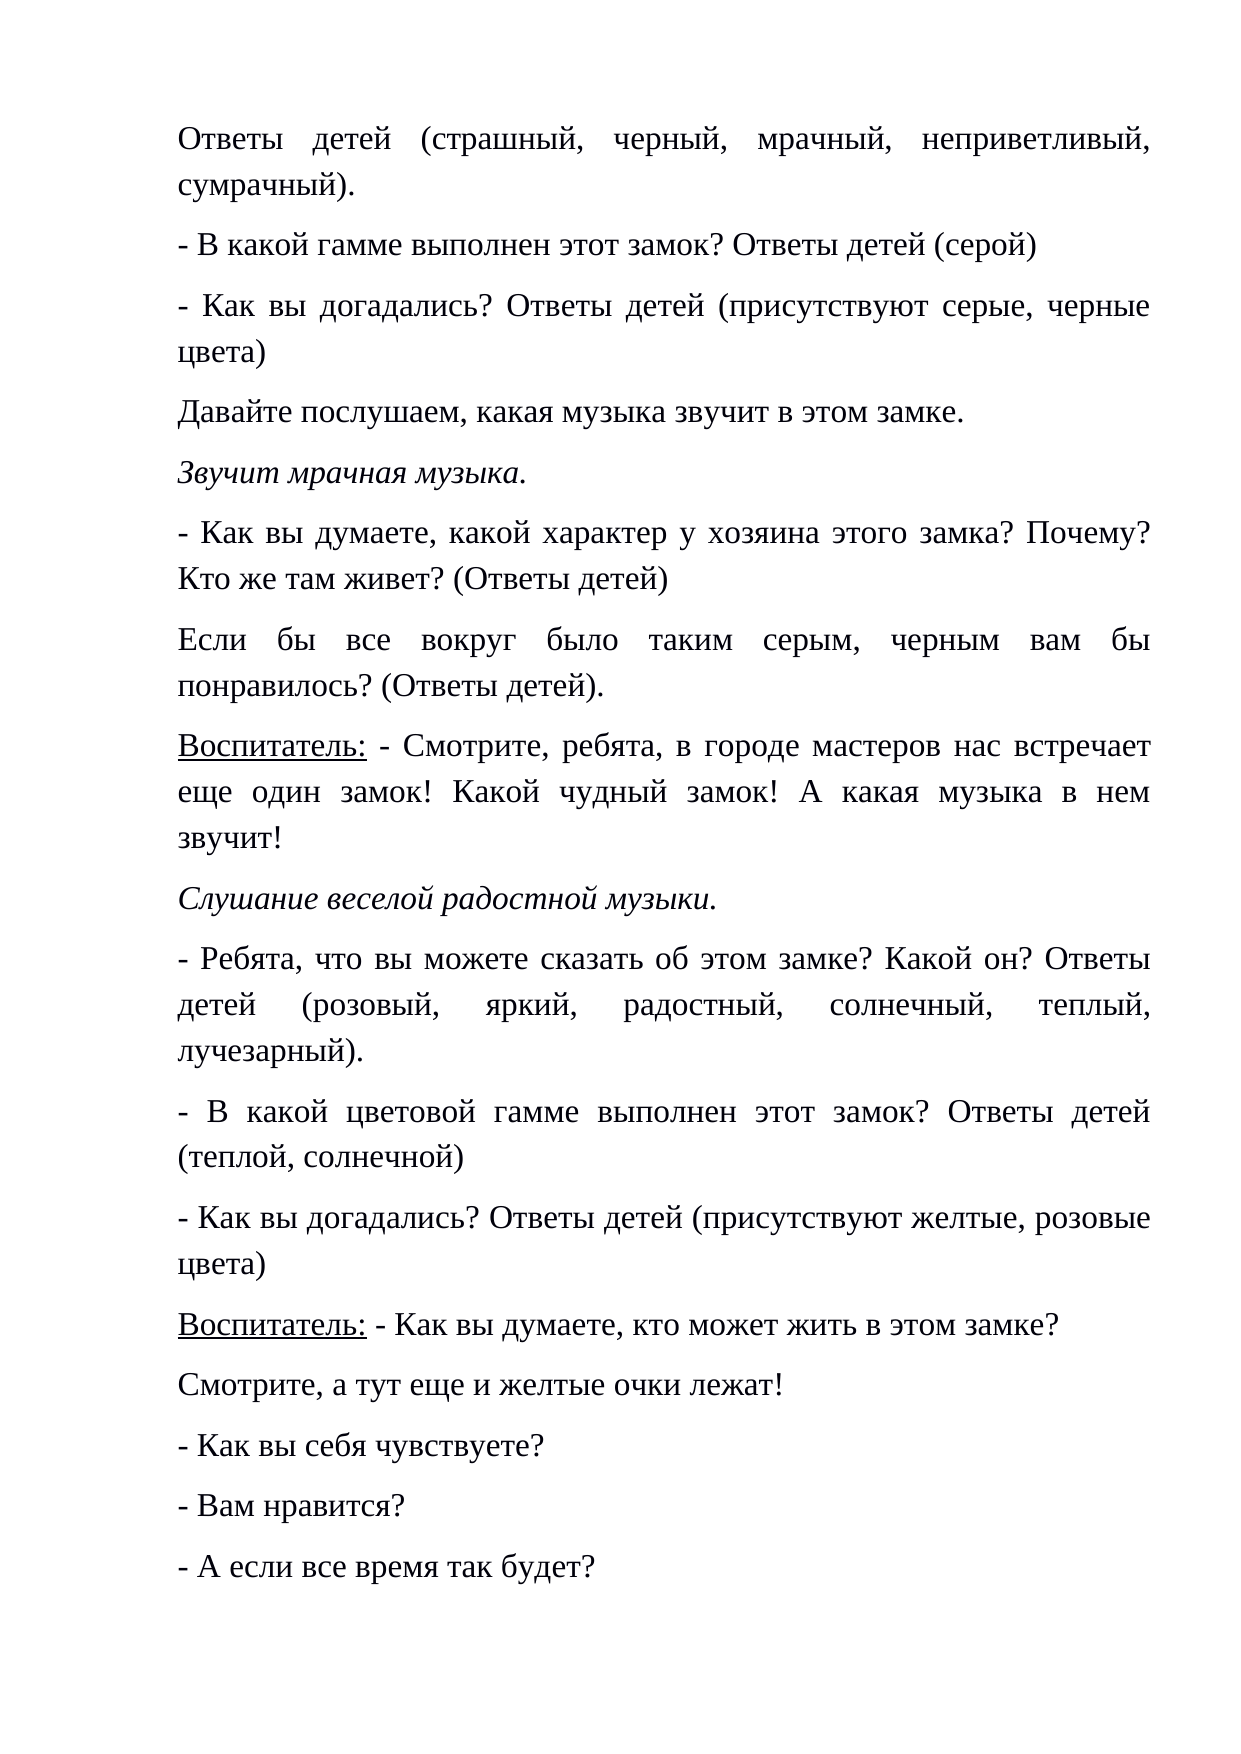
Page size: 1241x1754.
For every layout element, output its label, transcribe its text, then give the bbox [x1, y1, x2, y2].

text Давайте послушаем, какая музыка звучит в этом замке. [177, 392, 1152, 430]
text Если бы все вокруг было таким серым, черным вам бы понравилось? (Ответы детей). [177, 619, 1152, 703]
text - Как вы себя чувствуете? [177, 1425, 1152, 1463]
text - В какой гамме выполнен этот замок? Ответы детей (серой) [177, 224, 1152, 263]
text - В какой цветовой гамме выполнен этот замок? Ответы детей (теплой, солнечной) [177, 1091, 1152, 1175]
text Ответы детей (страшный, черный, мрачный, неприветливый, сумрачный). [177, 118, 1152, 202]
text Воспитатель: - Смотрите, ребята, в городе мастеров нас встречает еще один замок! Какой чудный замок! А какая музыка в нем звучит! [177, 726, 1152, 856]
text - Как вы догадались? Ответы детей (присутствуют желтые, розовые цвета) [177, 1197, 1152, 1282]
text - Вам нравится? [177, 1485, 1152, 1524]
text - А если все время так будет? [177, 1546, 1152, 1584]
text Воспитатель: - Как вы думаете, кто может жить в этом замке? [177, 1304, 1152, 1342]
text - Ребята, что вы можете сказать об этом замке? Какой он? Ответы детей (розовый, яркий, радостный, солнечный, теплый, лучезарный). [177, 938, 1152, 1069]
text Смотрите, а тут еще и желтые очки лежат! [177, 1364, 1152, 1403]
text Слушание веселой радостной музыки. [177, 878, 1152, 916]
text Звучит мрачная музыка. [177, 452, 1152, 490]
text - Как вы догадались? Ответы детей (присутствуют серые, черные цвета) [177, 285, 1152, 369]
text - Как вы думаете, какой характер у хозяина этого замка? Почему? Кто же там живет? (Ответы детей) [177, 513, 1152, 597]
